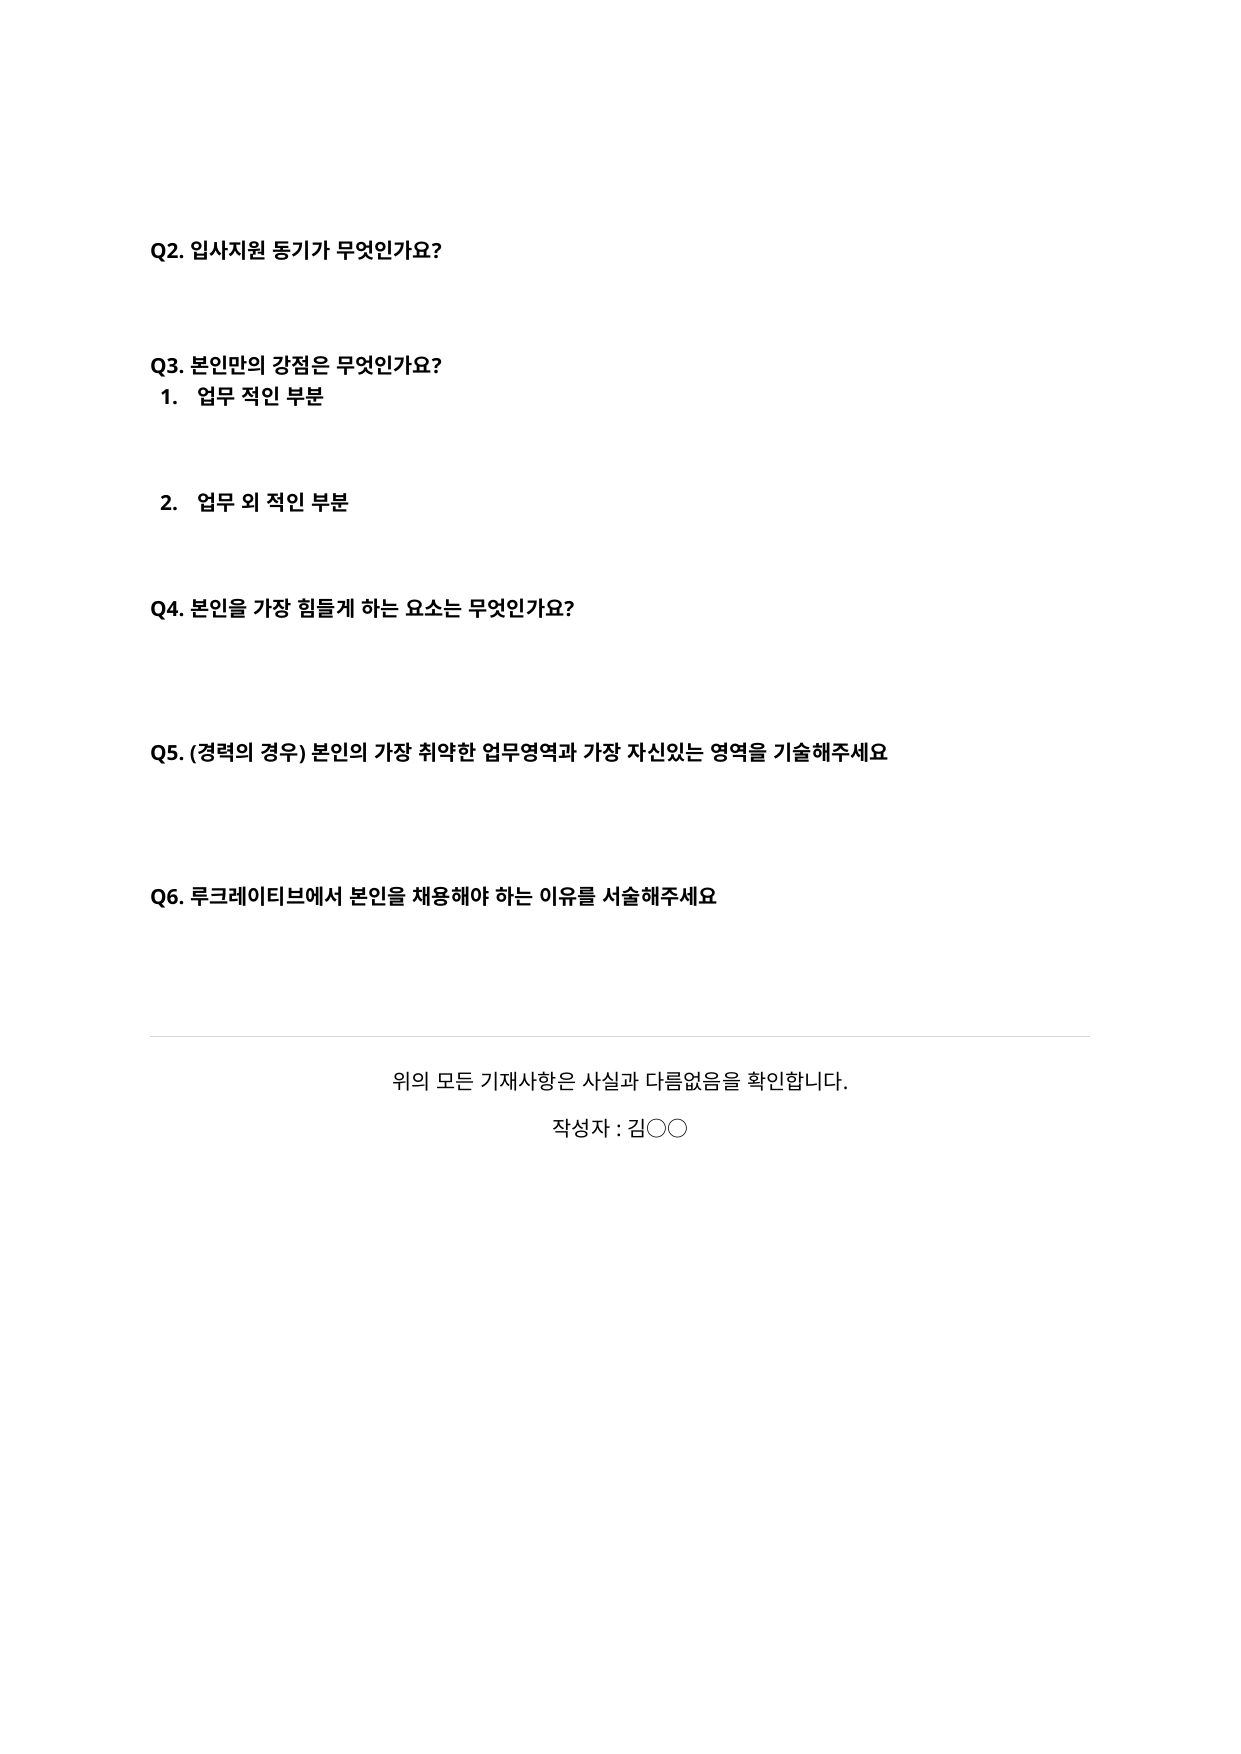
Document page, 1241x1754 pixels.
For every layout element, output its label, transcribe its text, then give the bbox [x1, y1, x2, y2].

text Q2. 입사지원 동기가 무엇인가요? [150, 234, 1090, 264]
text Q3. 본인만의 강점은 무엇인가요? [150, 350, 1090, 380]
list 업무 외 적인 부분 [160, 486, 1090, 517]
text Q6. 루크레이티브에서 본인을 채용해야 하는 이유를 서술해주세요 [150, 881, 1090, 911]
text Q4. 본인을 가장 힘들게 하는 요소는 무엇인가요? [150, 592, 1090, 623]
table_header 위의 모든 기재사항은 사실과 다름없음을 확인합니다. [150, 1037, 1090, 1158]
list 업무 적인 부분 [160, 380, 1090, 410]
text Q5. (경력의 경우) 본인의 가장 취약한 업무영역과 가장 자신있는 영역을 기술해주세요 [150, 737, 1090, 767]
